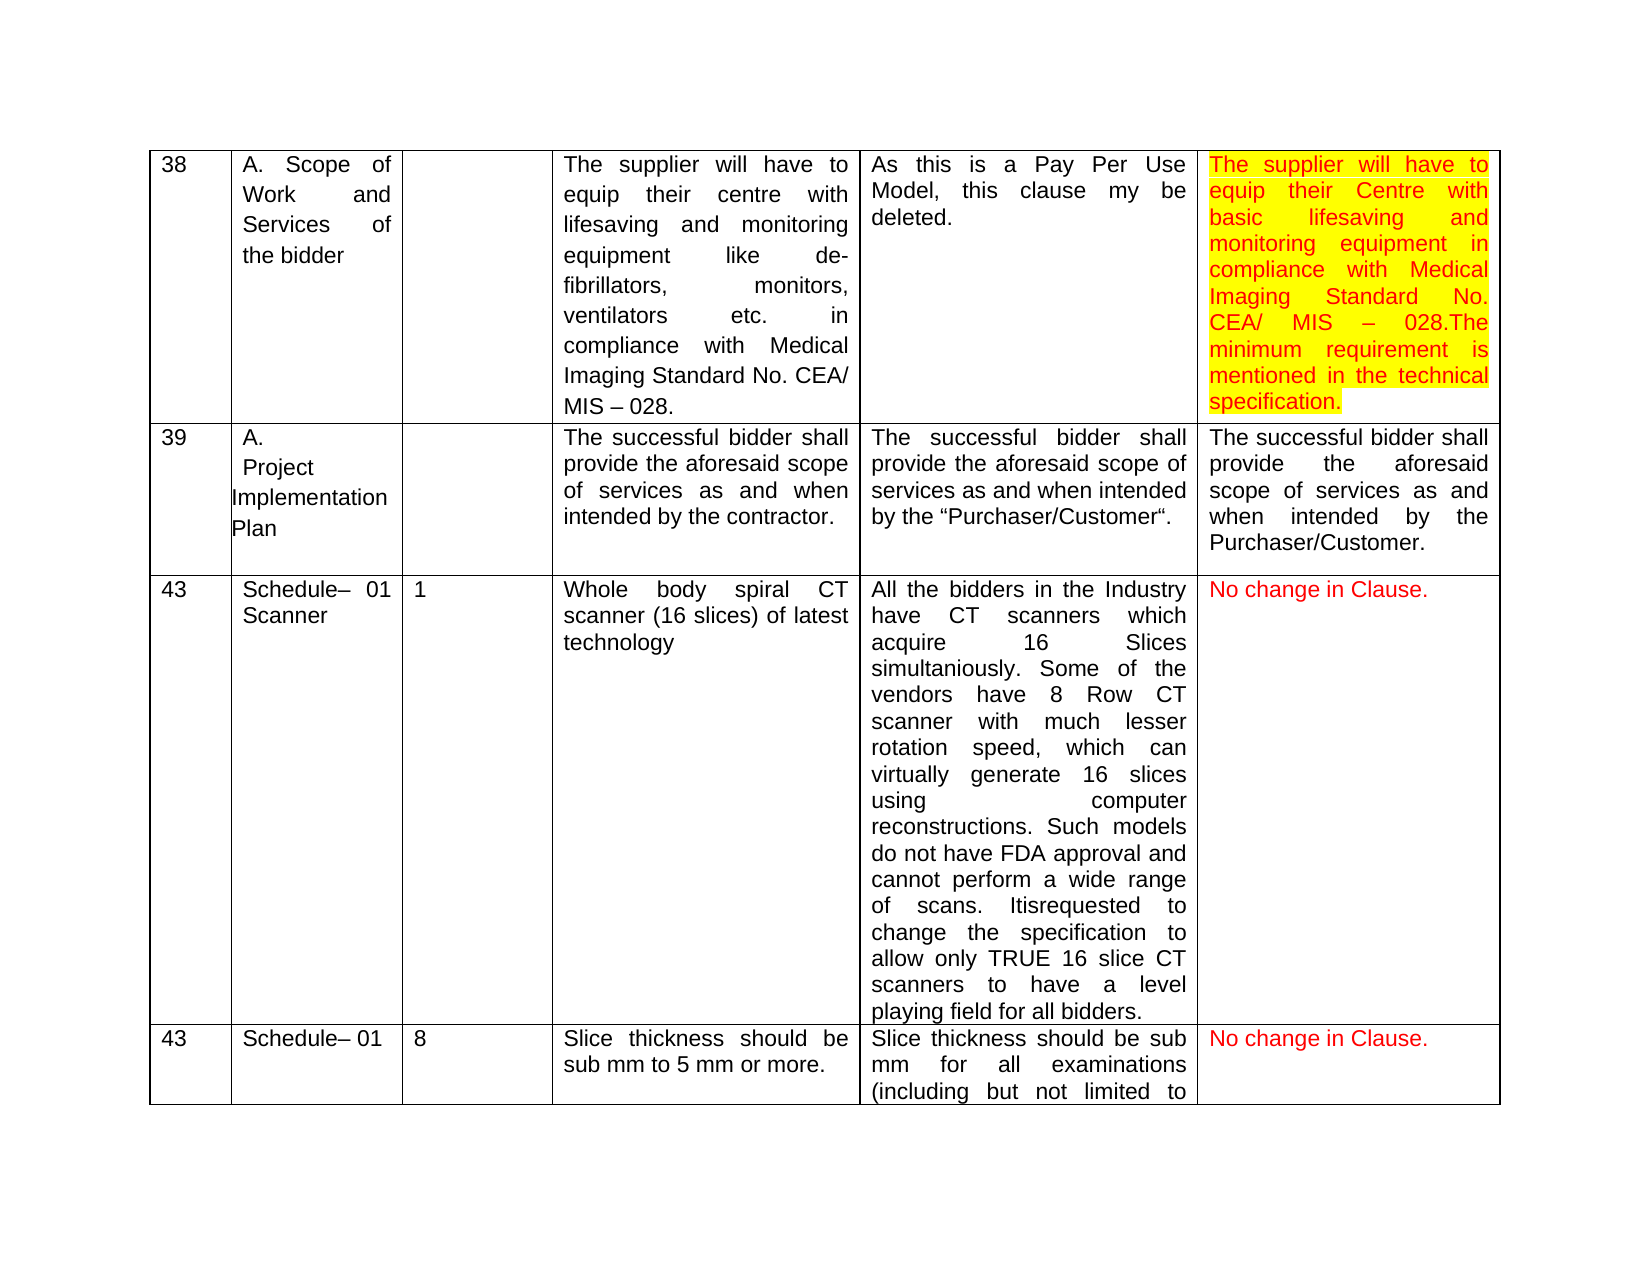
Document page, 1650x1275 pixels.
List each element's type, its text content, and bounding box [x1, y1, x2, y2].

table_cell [861, 1025, 1197, 1104]
table_cell 43 [151, 1025, 231, 1104]
table_cell 43 [151, 576, 231, 1024]
table_cell No change in Clause. [1198, 576, 1499, 1024]
table_cell 38 [151, 151, 231, 423]
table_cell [553, 1025, 859, 1104]
table_cell 8 [403, 1025, 552, 1104]
table_cell All the bidders in the Industry have CT scanners which acquire 16 Slices simultaniously. Some of the vendors have 8 Row CT scanner with much lesser rotation speed, which can virtually generate 16 slices using computer reconstructions. Such models do not have FDA approval and cannot perform a wide range of scans. Itisrequested to change the specification to allow only TRUE 16 slice CT scanners to have a level playing field for all bidders. [861, 576, 1197, 1024]
table_cell The successful bidder shall provide the aforesaid scope of services as and when intended by the Purchaser/Customer. [1198, 424, 1499, 575]
table_cell Schedule– 01 [232, 1025, 402, 1104]
table_cell [403, 424, 552, 575]
table_cell A. Project Implementation Plan [232, 424, 402, 575]
table_cell 1 [403, 576, 552, 1024]
table_cell The successful bidder shall provide the aforesaid scope of services as and when intended by the “Purchaser/Customer“. [861, 424, 1197, 575]
table_cell The supplier will have to equip their Centre with basic lifesaving and monitoring equipment in compliance with Medical Imaging Standard No. CEA/ MIS – 028.The minimum requirement is mentioned in the technical specification. [1198, 151, 1499, 423]
table_cell Whole body spiral CT scanner (16 slices) of latest technology [553, 576, 859, 1024]
table_cell A. Scope of Work and Services of the bidder [232, 151, 402, 423]
table_cell As this is a Pay Per Use Model, this clause my be deleted. [861, 151, 1197, 423]
table_cell Schedule– 01 Scanner [232, 576, 402, 1024]
table_cell [403, 151, 552, 423]
table_cell The successful bidder shall provide the aforesaid scope of services as and when intended by the contractor. [553, 424, 859, 575]
table_cell The supplier will have to equip their centre with lifesaving and monitoring equipment like de-fibrillators, monitors, ventilators etc. in compliance with Medical Imaging Standard No. CEA/ MIS – 028. [553, 151, 859, 423]
table_cell 39 [151, 424, 231, 575]
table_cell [1198, 1025, 1499, 1104]
